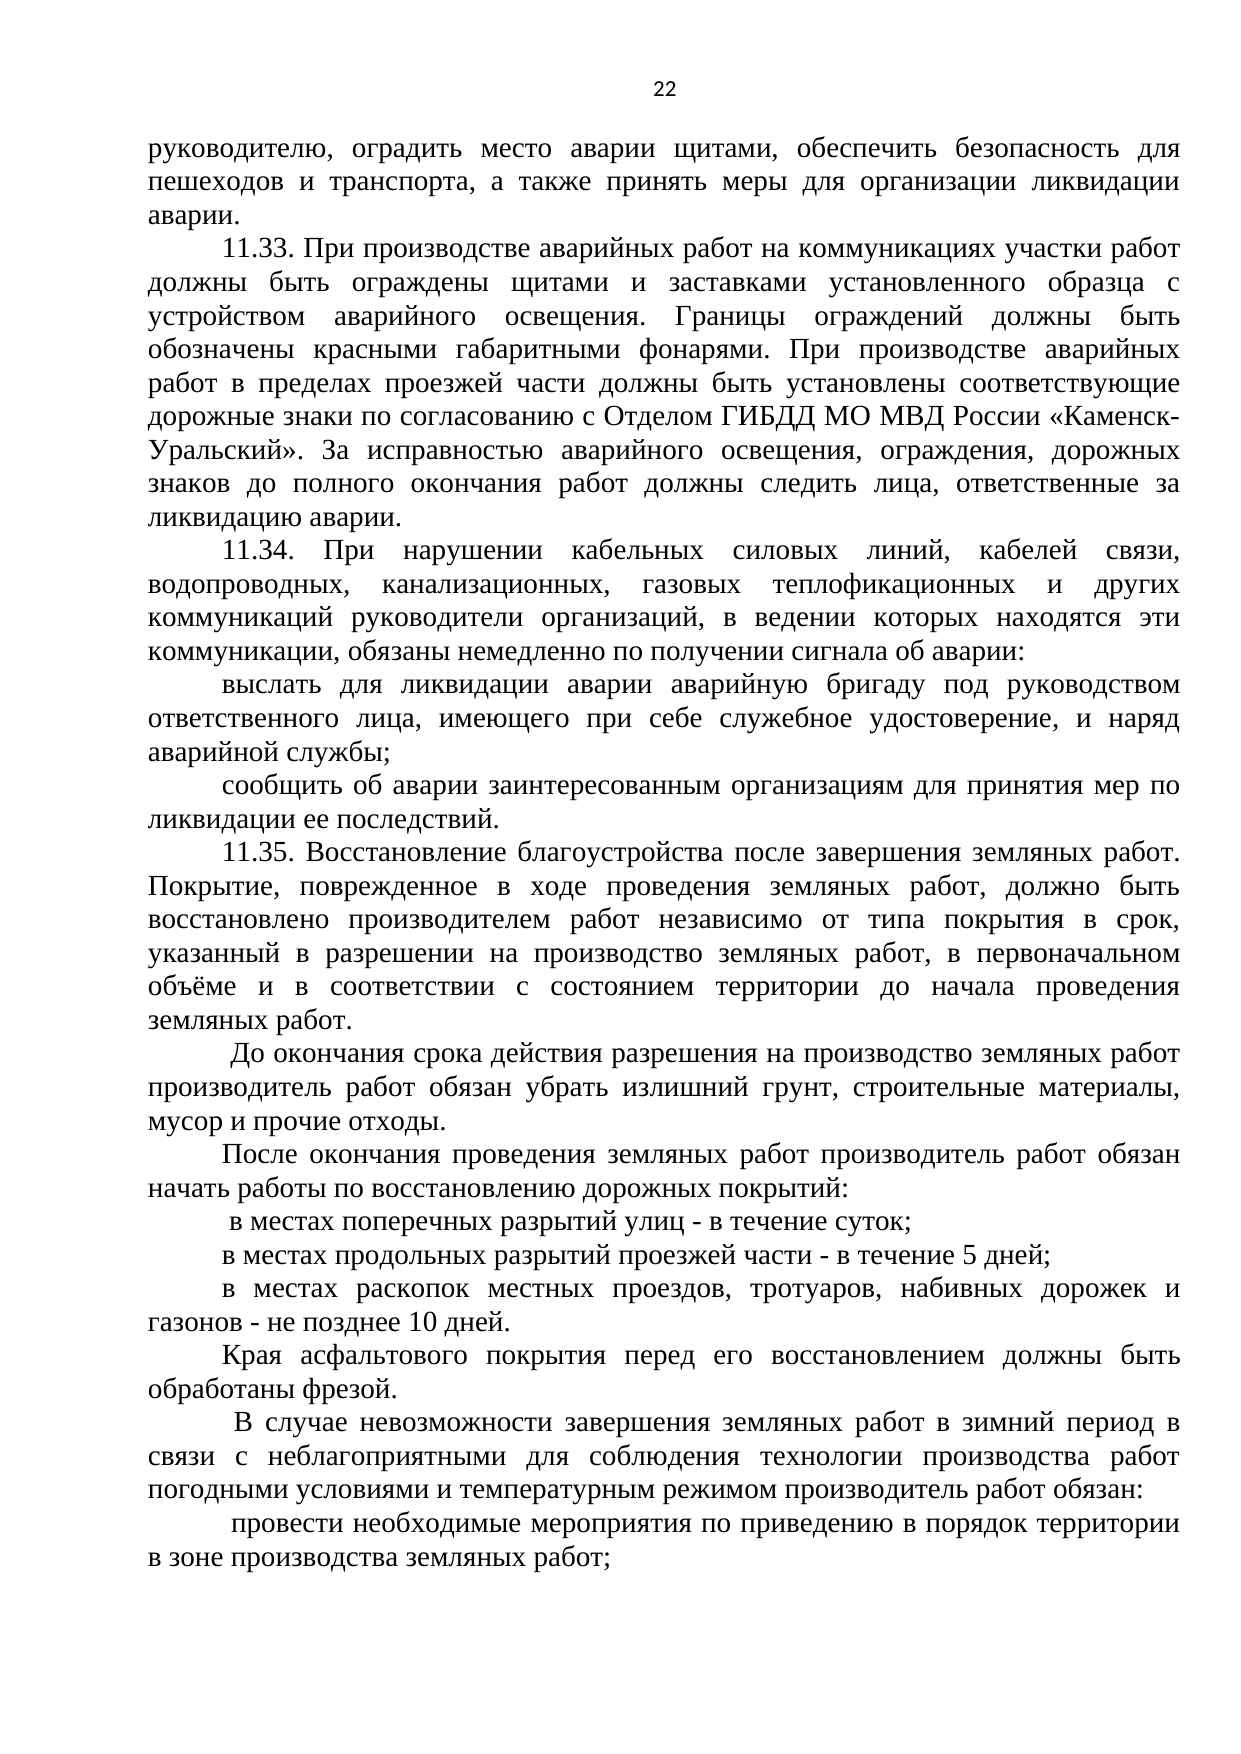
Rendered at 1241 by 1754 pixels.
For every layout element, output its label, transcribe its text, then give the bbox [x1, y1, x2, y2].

text в местах продольных разрытий проезжей части - в течение 5 дней; [148, 1237, 1181, 1270]
text в местах раскопок местных проездов, тротуаров, набивных дорожек и газонов - не позднее 10 дней. [148, 1270, 1181, 1337]
text в местах поперечных разрытий улиц - в течение суток; [148, 1203, 1181, 1237]
text сообщить об аварии заинтересованным организациям для принятия мер по ликвидации ее последствий. [148, 767, 1181, 834]
text 11.35. Восстановление благоустройства после завершения земляных работ. Покрытие, поврежденное в ходе проведения земляных работ, должно быть восстановлено производителем работ независимо от типа покрытия в срок, указанный в разрешении на производство земляных работ, в первоначальном объёме и в соответствии с состоянием территории до начала проведения земляных работ. [148, 834, 1181, 1036]
text До окончания срока действия разрешения на производство земляных работ производитель работ обязан убрать излишний грунт, строительные материалы, мусор и прочие отходы. [148, 1036, 1181, 1136]
text провести необходимые мероприятия по приведению в порядок территории в зоне производства земляных работ; [148, 1505, 1181, 1572]
text После окончания проведения земляных работ производитель работ обязан начать работы по восстановлению дорожных покрытий: [148, 1136, 1181, 1203]
text В случае невозможности завершения земляных работ в зимний период в связи с неблагоприятными для соблюдения технологии производства работ погодными условиями и температурным режимом производитель работ обязан: [148, 1404, 1181, 1505]
text Края асфальтового покрытия перед его восстановлением должны быть обработаны фрезой. [148, 1337, 1181, 1404]
text 11.33. При производстве аварийных работ на коммуникациях участки работ должны быть ограждены щитами и заставками установленного образца с устройством аварийного освещения. Границы ограждений должны быть обозначены красными габаритными фонарями. При производстве аварийных работ в пределах проезжей части должны быть установлены соответствующие дорожные знаки по согласованию с Отделом ГИБДД МО МВД России «Каменск-Уральский». За исправностью аварийного освещения, ограждения, дорожных знаков до полного окончания работ должны следить лица, ответственные за ликвидацию аварии. [148, 231, 1181, 532]
text выслать для ликвидации аварии аварийную бригаду под руководством ответственного лица, имеющего при себе служебное удостоверение, и наряд аварийной службы; [148, 667, 1181, 767]
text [148, 130, 1181, 231]
text 11.34. При нарушении кабельных силовых линий, кабелей связи, водопроводных, канализационных, газовых теплофикационных и других коммуникаций руководители организаций, в ведении которых находятся эти коммуникации, обязаны немедленно по получении сигнала об аварии: [148, 532, 1181, 667]
